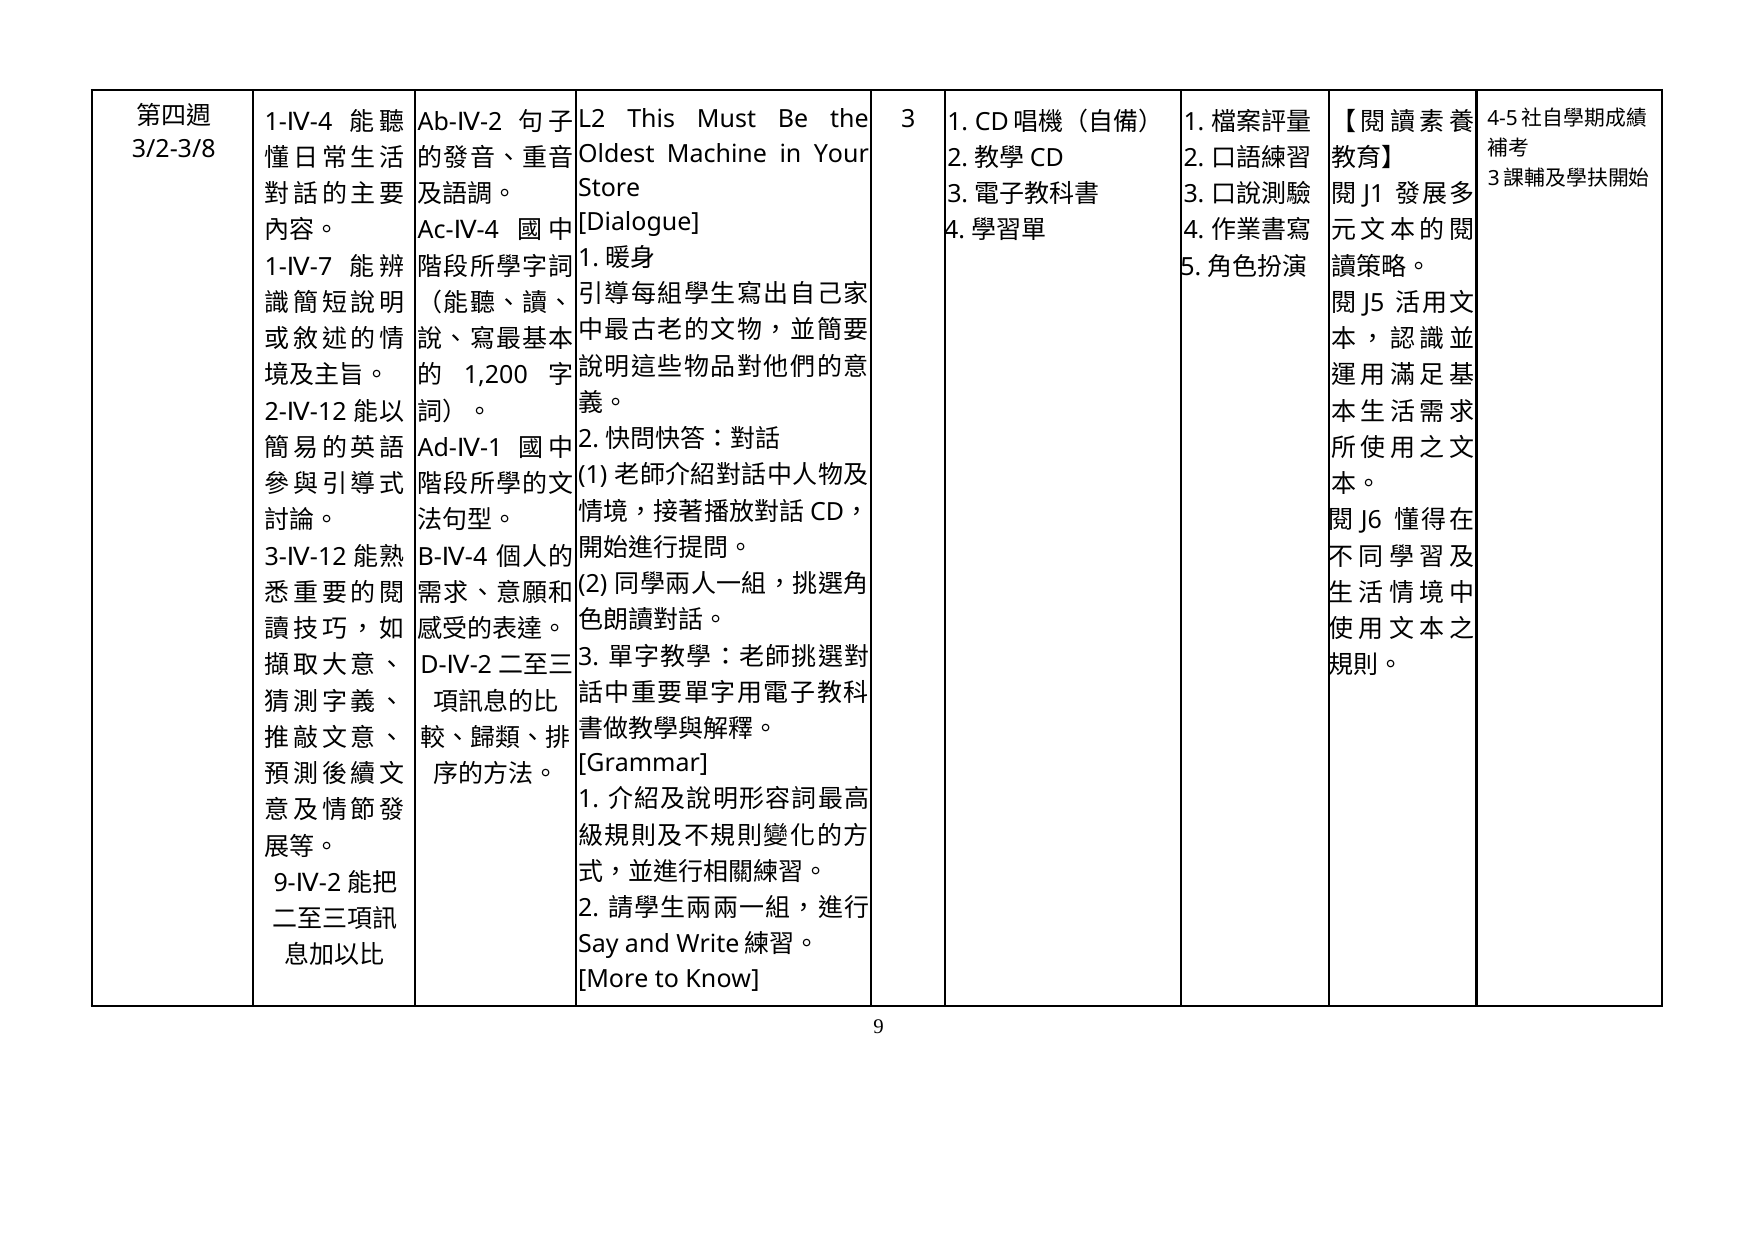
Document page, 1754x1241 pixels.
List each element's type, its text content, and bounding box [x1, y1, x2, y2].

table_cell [1330, 91, 1475, 1005]
table_cell 第四週 3/2-3/8 [93, 91, 252, 1005]
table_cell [1182, 91, 1328, 1005]
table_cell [577, 91, 870, 1005]
table_cell 3 [872, 91, 944, 1005]
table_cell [946, 91, 1180, 1005]
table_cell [254, 91, 414, 1005]
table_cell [1478, 91, 1661, 1005]
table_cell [416, 91, 575, 1005]
